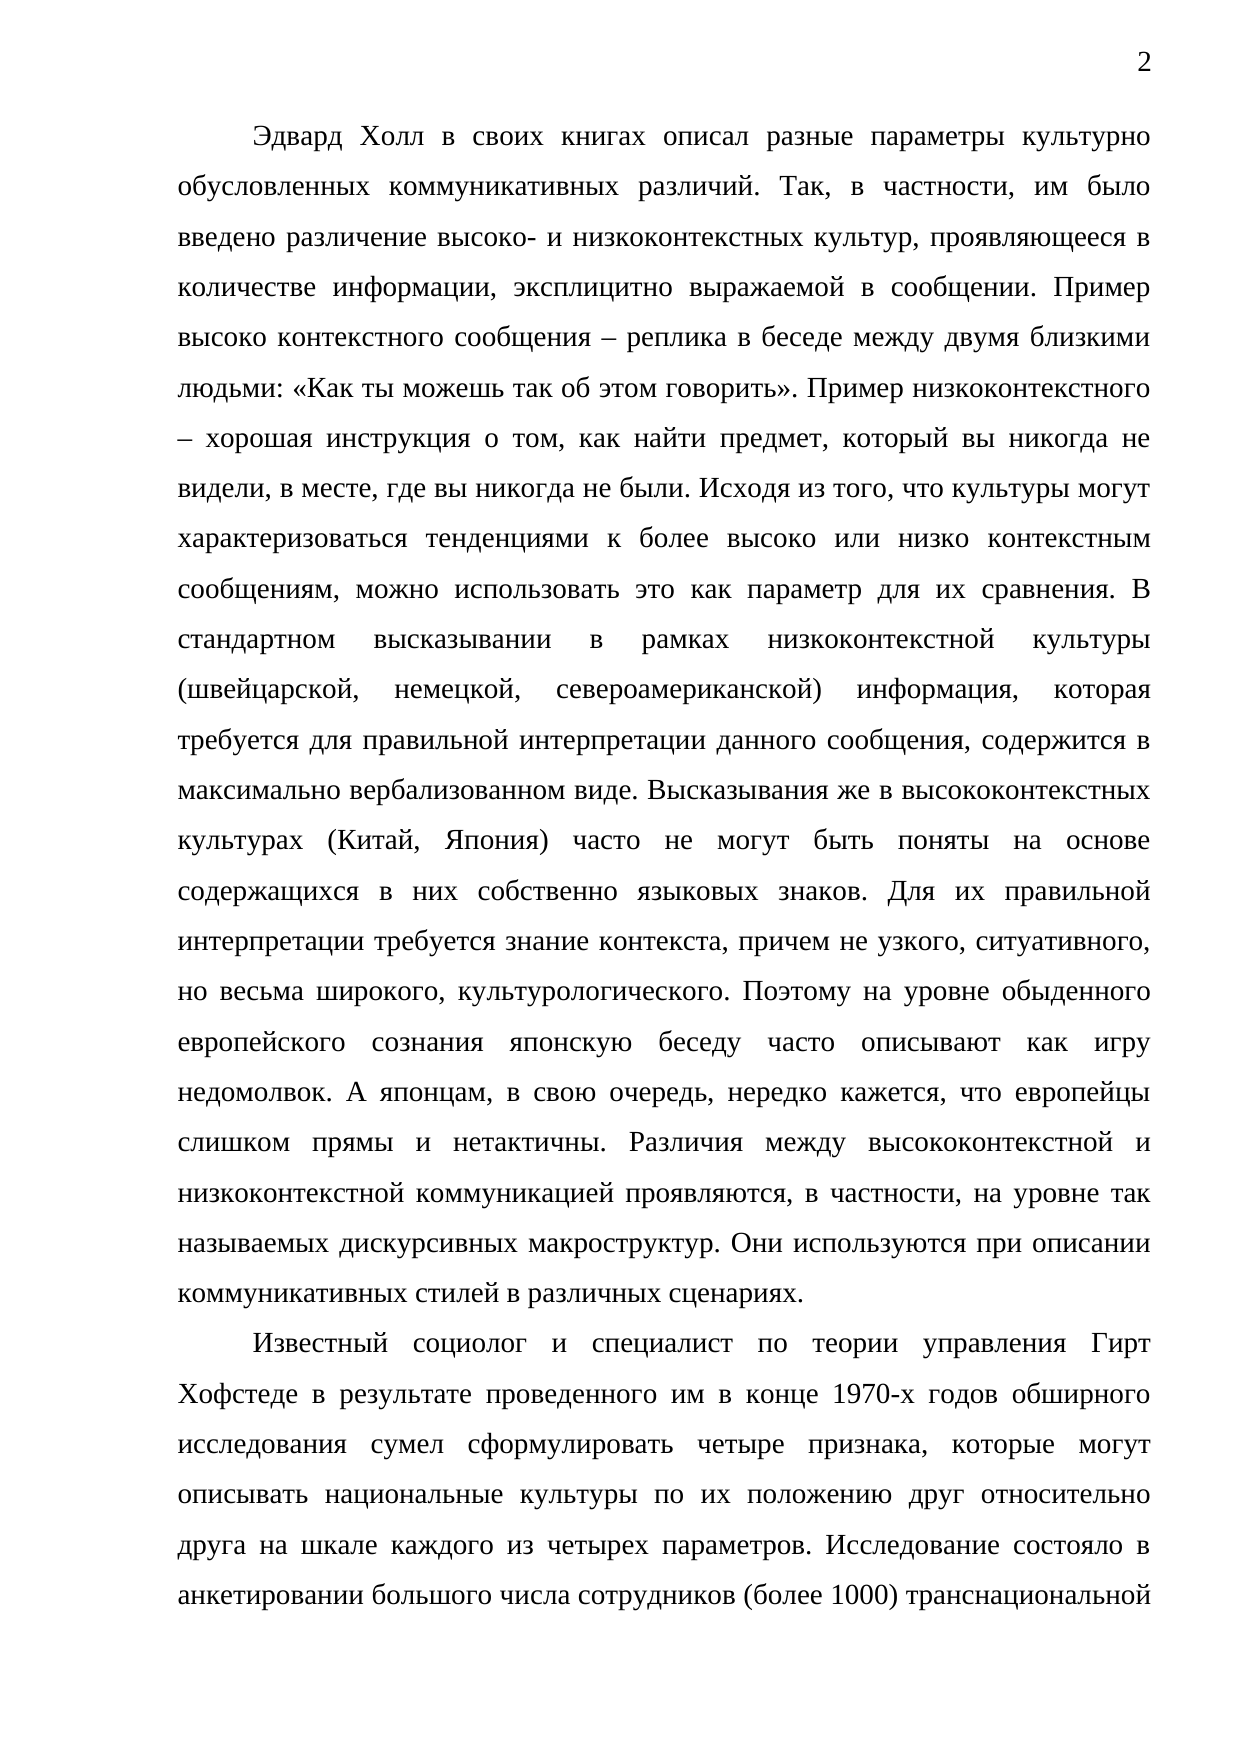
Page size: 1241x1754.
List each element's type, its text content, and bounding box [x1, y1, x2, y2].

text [177, 1326, 1152, 1611]
text Эдвард Холл в своих книгах описал разные параметры культурно обусловленных коммуникативных различий. Так, в частности, им было введено различение высоко- и низкоконтекстных культур, проявляющееся в количестве информации, эксплицитно выражаемой в сообщении. Пример высоко контекстного сообщения – реплика в беседе между двумя близкими людьми: «Как ты можешь так об этом говорить». Пример низкоконтекстного – хорошая инструкция о том, как найти предмет, который вы никогда не видели, в месте, где вы никогда не были. Исходя из того, что культуры могут характеризоваться тенденциями к более высоко или низко контекстным сообщениям, можно использовать это как параметр для их сравнения. В стандартном высказывании в рамках низкоконтекстной культуры (швейцарской, немецкой, североамериканской) информация, которая требуется для правильной интерпретации данного сообщения, содержится в максимально вербализованном виде. Высказывания же в высококонтекстных культурах (Китай, Япония) часто не могут быть поняты на основе содержащихся в них собственно языковых знаков. Для их правильной интерпретации требуется знание контекста, причем не узкого, ситуативного, но весьма широкого, культурологического. Поэтому на уровне обыденного европейского сознания японскую беседу часто описывают как игру недомолвок. А японцам, в свою очередь, нередко кажется, что европейцы слишком прямы и нетактичны. Различия между высококонтекстной и низкоконтекстной коммуникацией проявляются, в частности, на уровне так называемых дискурсивных макроструктур. Они используются при описании коммуникативных стилей в различных сценариях. [177, 118, 1152, 1309]
